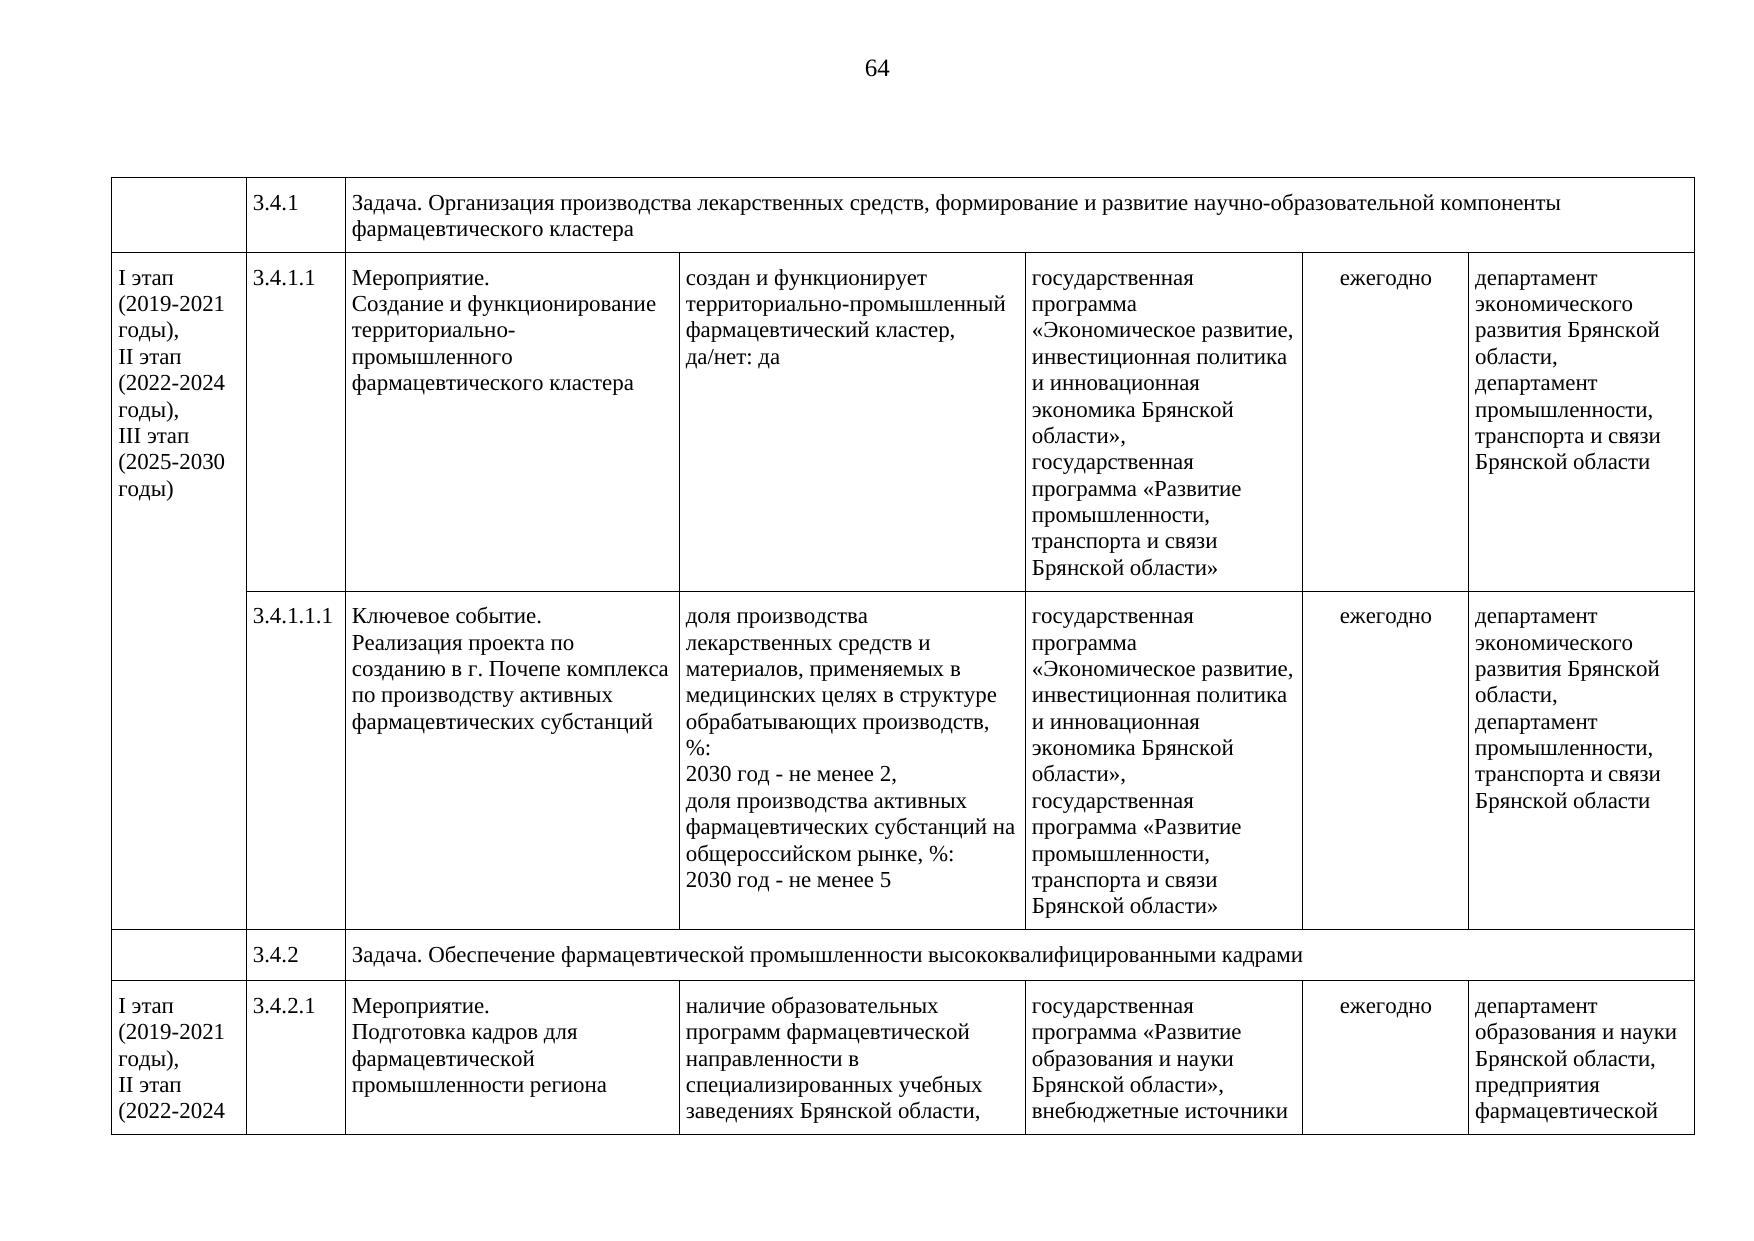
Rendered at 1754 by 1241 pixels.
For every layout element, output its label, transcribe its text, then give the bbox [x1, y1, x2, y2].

table_cell 3.4.2.1 [247, 981, 345, 1134]
table_cell [112, 178, 246, 252]
table_cell государственная программа «Экономическое развитие, инвестиционная политика и инновационная экономика Брянской области», государственная программа «Развитие промышленности, транспорта и связи Брянской области» [1026, 592, 1302, 929]
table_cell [112, 981, 246, 1134]
table_cell ежегодно [1303, 253, 1468, 591]
table_cell департамент экономического развития Брянской области, департамент промышленности, транспорта и связи Брянской области [1469, 592, 1694, 929]
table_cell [346, 981, 679, 1134]
table_cell 3.4.1 [247, 178, 345, 252]
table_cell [1469, 981, 1694, 1134]
table_cell Задача. Организация производства лекарственных средств, формирование и развитие научно-образовательной компоненты фармацевтического кластера [346, 178, 1694, 252]
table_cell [1026, 981, 1302, 1134]
table_cell 3.4.2 [247, 930, 345, 980]
table_cell [112, 930, 246, 980]
table_cell 3.4.1.1.1 [247, 592, 345, 929]
table_cell департамент экономического развития Брянской области, департамент промышленности, транспорта и связи Брянской области [1469, 253, 1694, 591]
table_cell государственная программа «Экономическое развитие, инвестиционная политика и инновационная экономика Брянской области», государственная программа «Развитие промышленности, транспорта и связи Брянской области» [1026, 253, 1302, 591]
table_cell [680, 981, 1025, 1134]
table_cell Мероприятие. Создание и функционирование территориально-промышленного фармацевтического кластера [346, 253, 679, 591]
table_cell доля производства лекарственных средств и материалов, применяемых в медицинских целях в структуре обрабатывающих производств, %: 2030 год - не менее 2, доля производства активных фармацевтических субстанций на общероссийском рынке, %: 2030 год - не менее 5 [680, 592, 1025, 929]
table_cell создан и функционирует территориально-промышленный фармацевтический кластер, да/нет: да [680, 253, 1025, 591]
table_cell ежегодно [1303, 981, 1468, 1134]
table_cell I этап (2019-2021 годы), II этап (2022-2024 годы), III этап (2025-2030 годы) [112, 253, 246, 929]
table_cell ежегодно [1303, 592, 1468, 929]
table_cell Ключевое событие. Реализация проекта по созданию в г. Почепе комплекса по производству активных фармацевтических субстанций [346, 592, 679, 929]
table_cell 3.4.1.1 [247, 253, 345, 591]
table_cell Задача. Обеспечение фармацевтической промышленности высококвалифицированными кадрами [346, 930, 1694, 980]
